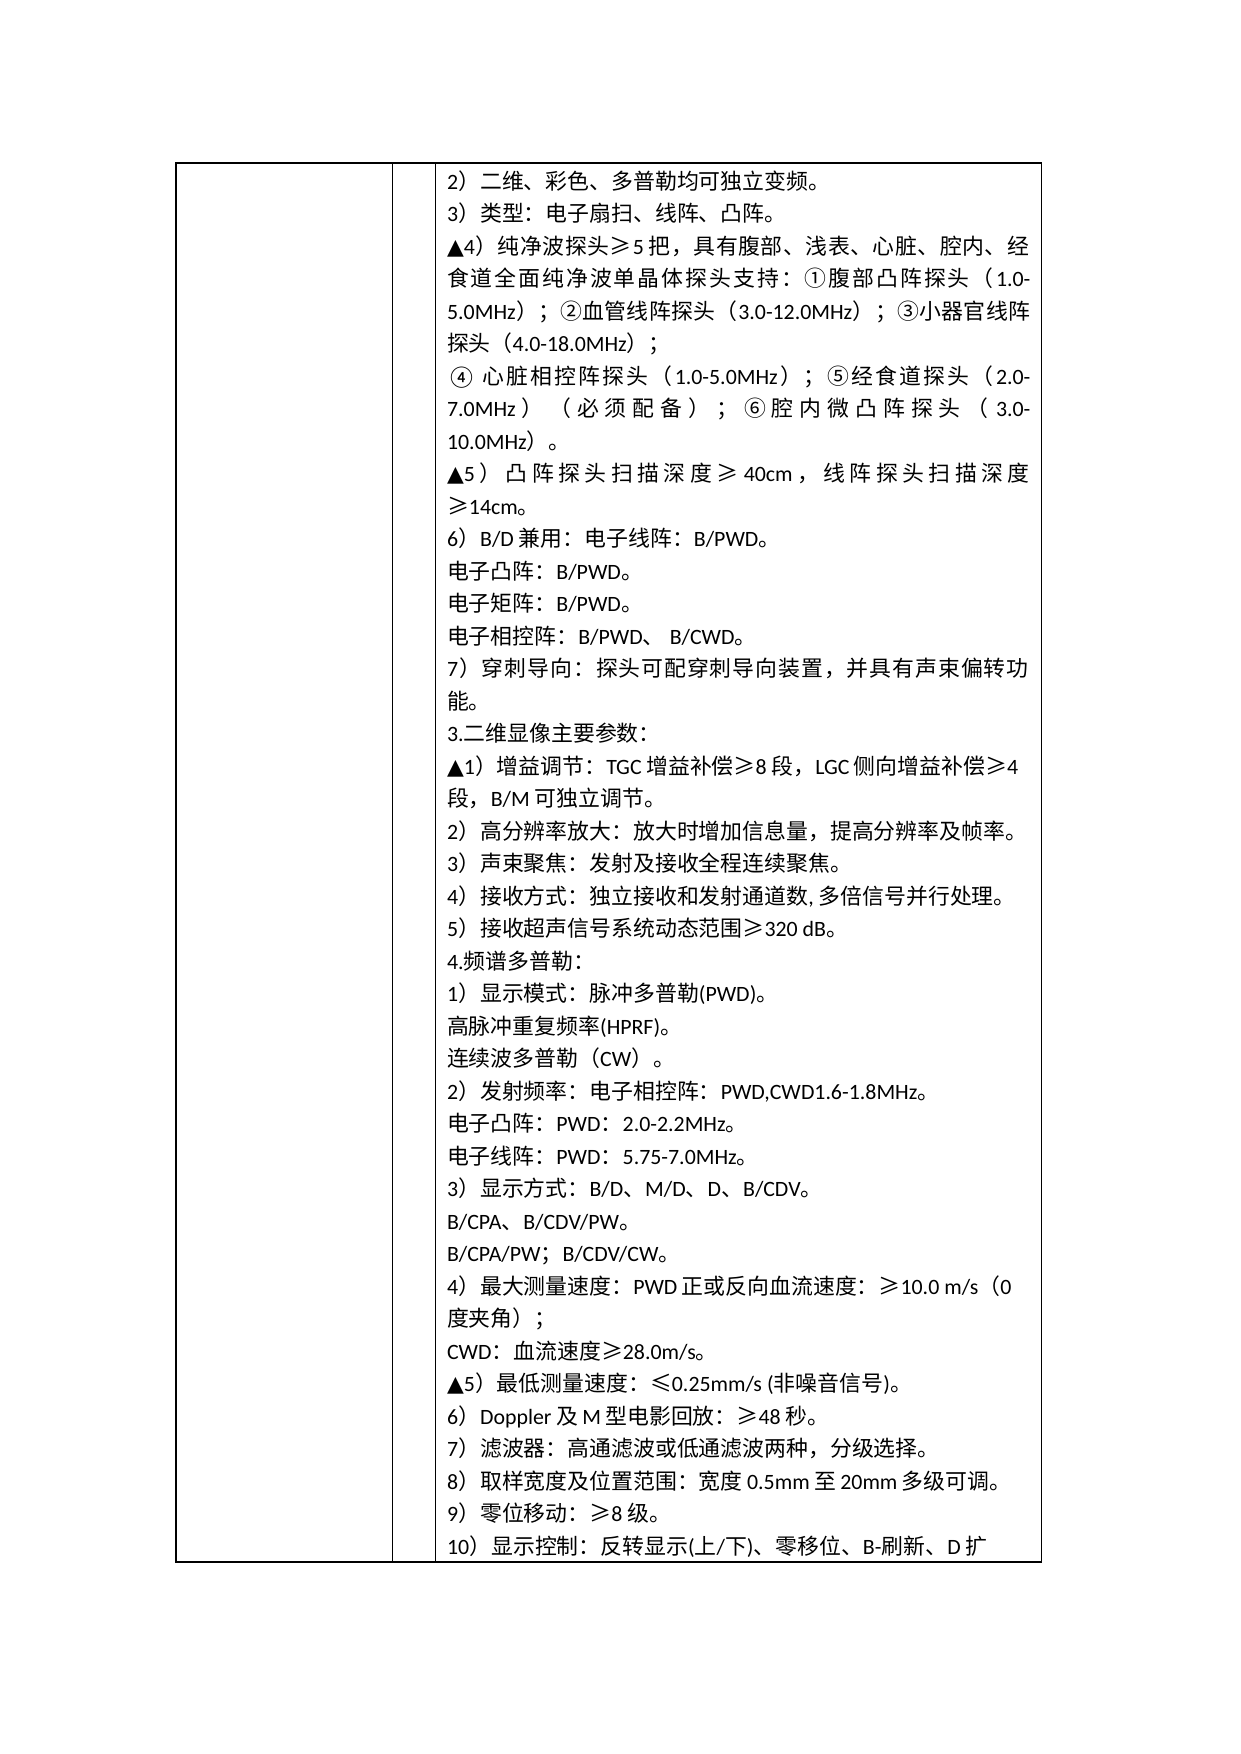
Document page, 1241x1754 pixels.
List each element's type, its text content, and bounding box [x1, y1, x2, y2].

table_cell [436, 164, 1041, 1561]
table_cell 1 [393, 164, 435, 1561]
table_cell [177, 164, 392, 1561]
